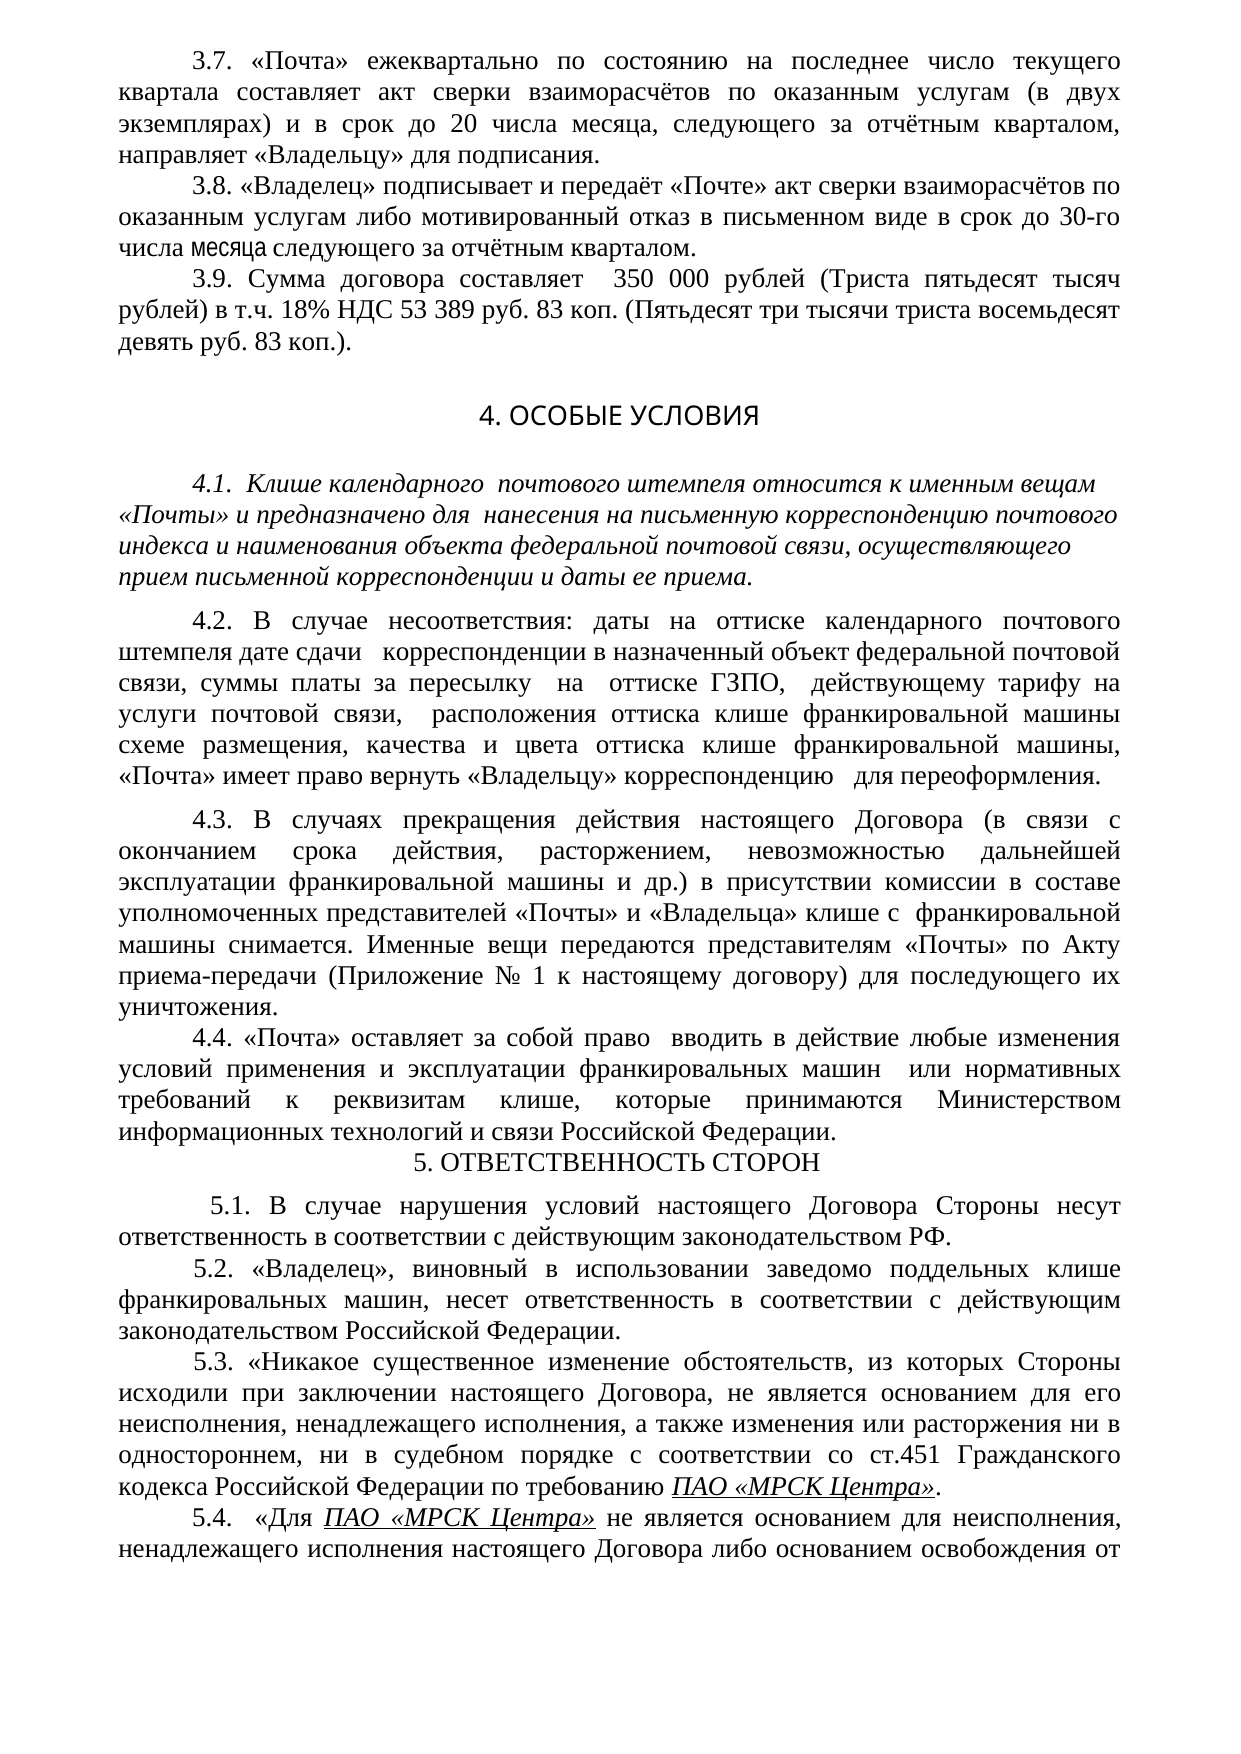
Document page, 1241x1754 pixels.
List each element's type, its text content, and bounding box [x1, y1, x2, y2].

text 5.2. «Владелец», виновный в использовании заведомо поддельных клише франкировальных машин, несет ответственность в соответствии с действующим законодательством Российской Федерации. [118, 1252, 1122, 1345]
text 3.9. Сумма договора составляет 350 000 рублей (Триста пятьдесят тысяч рублей) в т.ч. 18% НДС 53 389 руб. 83 коп. (Пятьдесят три тысячи триста восемьдесят девять руб. 83 коп.). [118, 262, 1122, 356]
text 5.3. «Никакое существенное изменение обстоятельств, из которых Стороны исходили при заключении настоящего Договора, не является основанием для его неисполнения, ненадлежащего исполнения, а также изменения или расторжения ни в одностороннем, ни в судебном порядке с соответствии со ст.451 Гражданского кодекса Российской Федерации по требованию ПАО «МРСК Центра». [118, 1345, 1122, 1501]
list 4.4. «Почта» оставляет за собой право вводить в действие любые изменения условий применения и эксплуатации франкировальных машин или нормативных требований к реквизитам клише, которые принимаются Министерством информационных технологий и связи Российской Федерации. [118, 1021, 1122, 1146]
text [118, 1501, 1122, 1563]
list 5. ОТВЕТСТВЕННОСТЬ СТОРОН [118, 1146, 1122, 1177]
list 4. ОСОБЫЕ УСЛОВИЯ [236, 397, 1122, 434]
list 4.2. В случае несоответствия: даты на оттиске календарного почтового штемпеля дате сдачи корреспонденции в назначенный объект федеральной почтовой связи, суммы платы за пересылку на оттиске ГЗПО, действующему тарифу на услуги почтовой связи, расположения оттиска клише франкировальной машины схеме размещения, качества и цвета оттиска клише франкировальной машины, «Почта» имеет право вернуть «Владельцу» корреспонденцию для переоформления. [118, 604, 1122, 791]
text 5.1. В случае нарушения условий настоящего Договора Стороны несут ответственность в соответствии с действующим законодательством РФ. [118, 1189, 1122, 1252]
text 3.8. «Владелец» подписывает и передаёт «Почте» акт сверки взаиморасчётов по оказанным услугам либо мотивированный отказ в письменном виде в срок до 30-го числа месяца следующего за отчётным кварталом. [118, 169, 1122, 262]
text 4.1. Клише календарного почтового штемпеля относится к именным вещам «Почты» и предназначено для нанесения на письменную корреспонденцию почтового индекса и наименования объекта федеральной почтовой связи, осуществляющего прием письменной корреспонденции и даты ее приема. [118, 467, 1122, 591]
list 4.3. В случаях прекращения действия настоящего Договора (в связи с окончанием срока действия, расторжением, невозможностью дальнейшей эксплуатации франкировальной машины и др.) в присутствии комиссии в составе уполномоченных представителей «Почты» и «Владельца» клише с франкировальной машины снимается. Именные вещи передаются представителям «Почты» по Акту приема-передачи (Приложение № 1 к настоящему договору) для последующего их уничтожения. [118, 803, 1122, 1021]
text 3.7. «Почта» ежеквартально по состоянию на последнее число текущего квартала составляет акт сверки взаиморасчётов по оказанным услугам (в двух экземплярах) и в срок до 20 числа месяца, следующего за отчётным кварталом, направляет «Владельцу» для подписания. [118, 44, 1122, 169]
